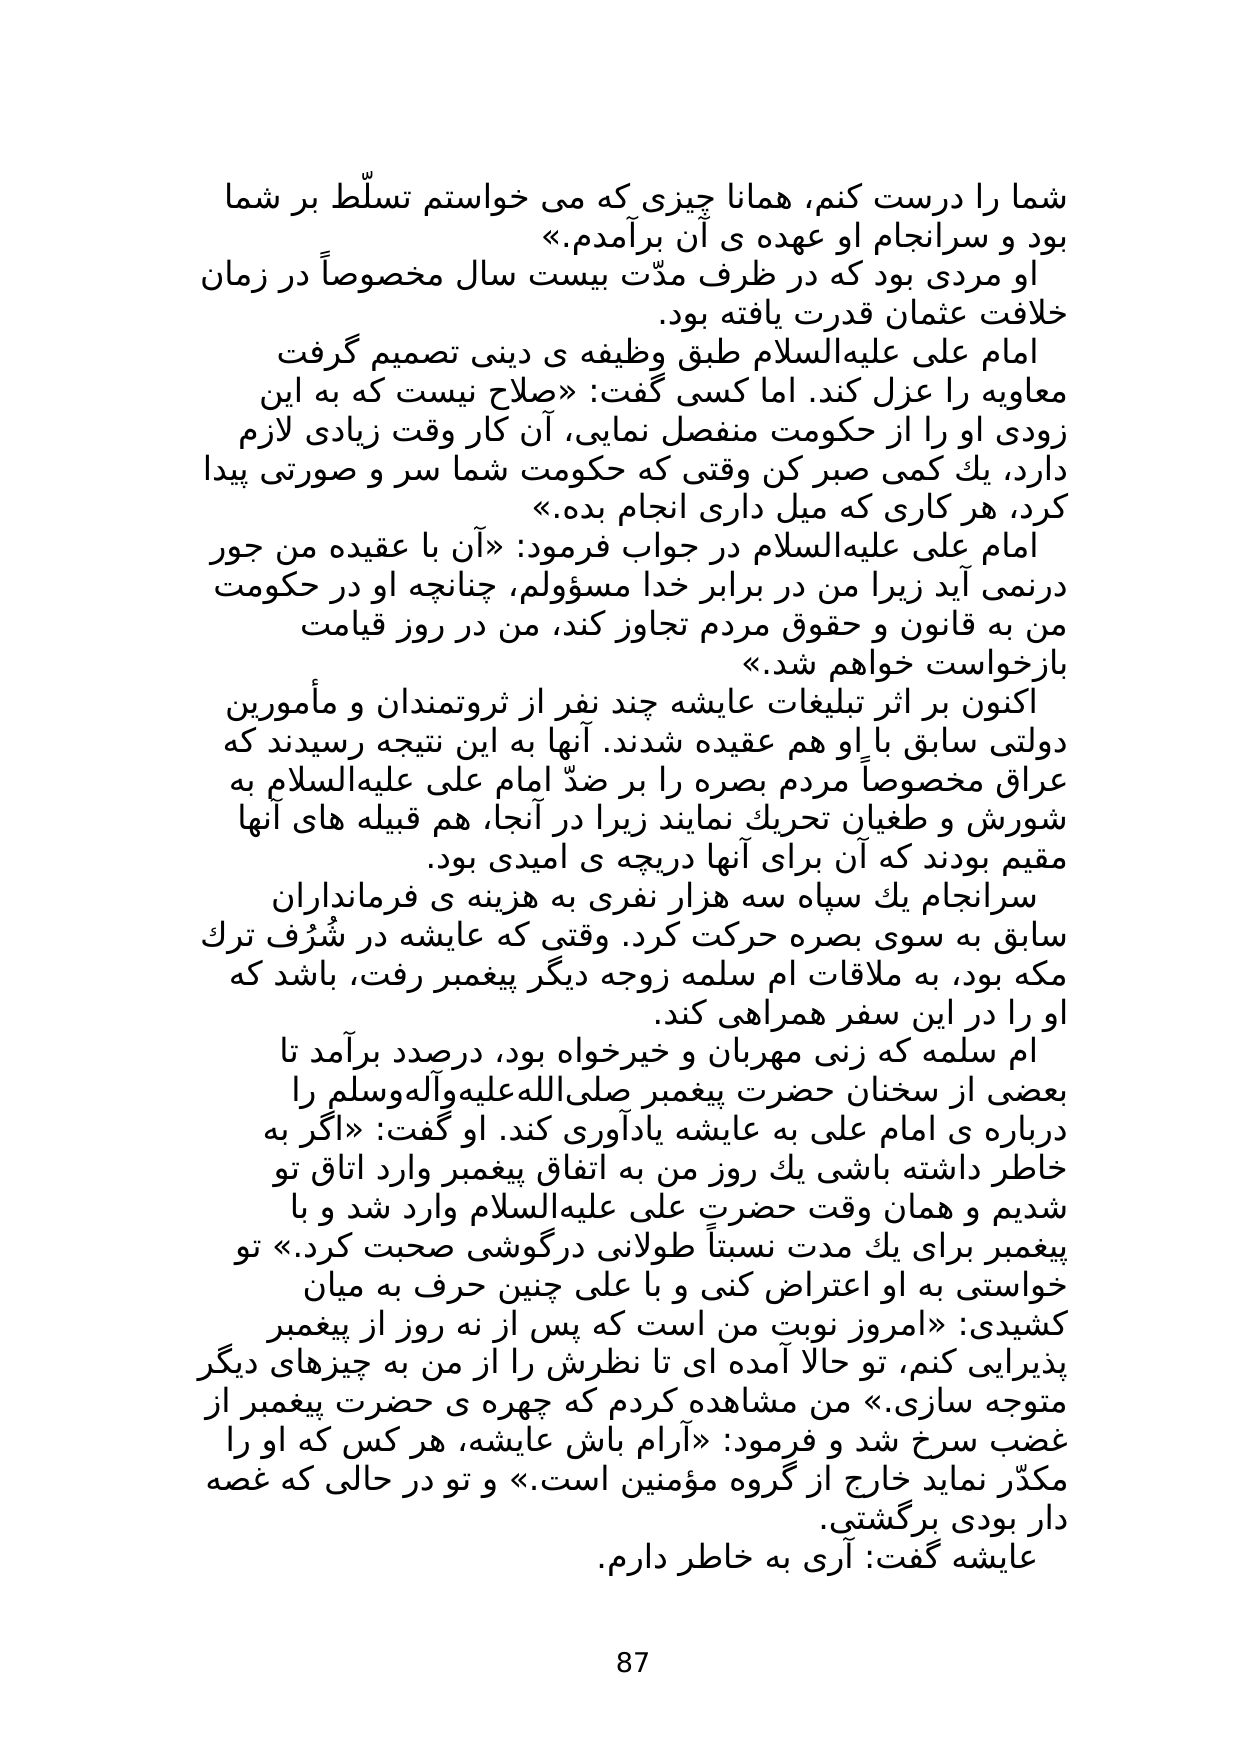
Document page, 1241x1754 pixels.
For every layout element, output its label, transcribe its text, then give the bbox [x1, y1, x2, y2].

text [197, 177, 1069, 255]
text اكنون بر اثر تبليغات عايشه چند نفر از ثروتمندان و مأمورين دولتى سابق با او هم عقيده شدند. آنها به اين نتيجه رسيدند كه عراق مخصوصاً مردم بصره را بر ضدّ امام على عليه‌السلام به شورش و طغيان تحريك نمايند زيرا در آنجا، هم قبيله هاى آنها مقيم بودند كه آن براى آنها دريچه ى اميدى بود. [197, 682, 1069, 877]
text عايشه گفت: آرى به خاطر دارم. [197, 1537, 1069, 1576]
text امام على عليه‌السلام در جواب فرمود: «آن با عقيده من جور درنمى آيد زيرا من در برابر خدا مسؤولم، چنانچه او در حكومت من به قانون و حقوق مردم تجاوز كند، من در روز قيامت بازخواست خواهم شد.» [197, 527, 1069, 682]
text سرانجام يك سپاه سه هزار نفرى به هزينه ى فرمانداران سابق به سوى بصره حركت كرد. وقتى كه عايشه در شُرُف ترك مكه بود، به ملاقات ام سلمه زوجه ديگر پيغمبر رفت، باشد كه او را در اين سفر همراهى كند. [197, 877, 1069, 1032]
text ام سلمه كه زنى مهربان و خيرخواه بود، درصدد برآمد تا بعضى از سخنان حضرت پيغمبر صلى‌الله‌عليه‌وآله‌وسلم را درباره ى امام على به عايشه يادآورى كند. او گفت: «اگر به خاطر داشته باشى يك روز من به اتفاق پيغمبر وارد اتاق تو شديم و همان وقت حضرت على عليه‌السلام وارد شد و با پيغمبر براى يك مدت نسبتاً طولانى درگوشى صحبت كرد.» تو خواستى به او اعتراض كنى و با على چنين حرف به ميان كشيدى: «امروز نوبت من است كه پس از نه روز از پيغمبر پذيرايى كنم، تو حالا آمده اى تا نظرش را از من به چيزهاى ديگر متوجه سازى.» من مشاهده كردم كه چهره ى حضرت پيغمبر از غضب سرخ شد و فرمود: «آرام باش عايشه، هر كس كه او را مكدّر نمايد خارج از گروه مؤمنين است.» و تو در حالى كه غصه دار بودى برگشتى. [197, 1032, 1069, 1537]
text امام على عليه‌السلام طبق وظيفه ى دينى تصميم گرفت معاويه را عزل كند. اما كسى گفت: «صلاح نيست كه به اين زودى او را از حكومت منفصل نمايى، آن كار وقت زيادى لازم دارد، يك كمى صبر كن وقتى كه حكومت شما سر و صورتى پيدا كرد، هر كارى كه ميل دارى انجام بده.» [197, 333, 1069, 527]
text او مردى بود كه در ظرف مدّت بيست سال مخصوصاً در زمان خلافت عثمان قدرت يافته بود. [197, 255, 1069, 333]
